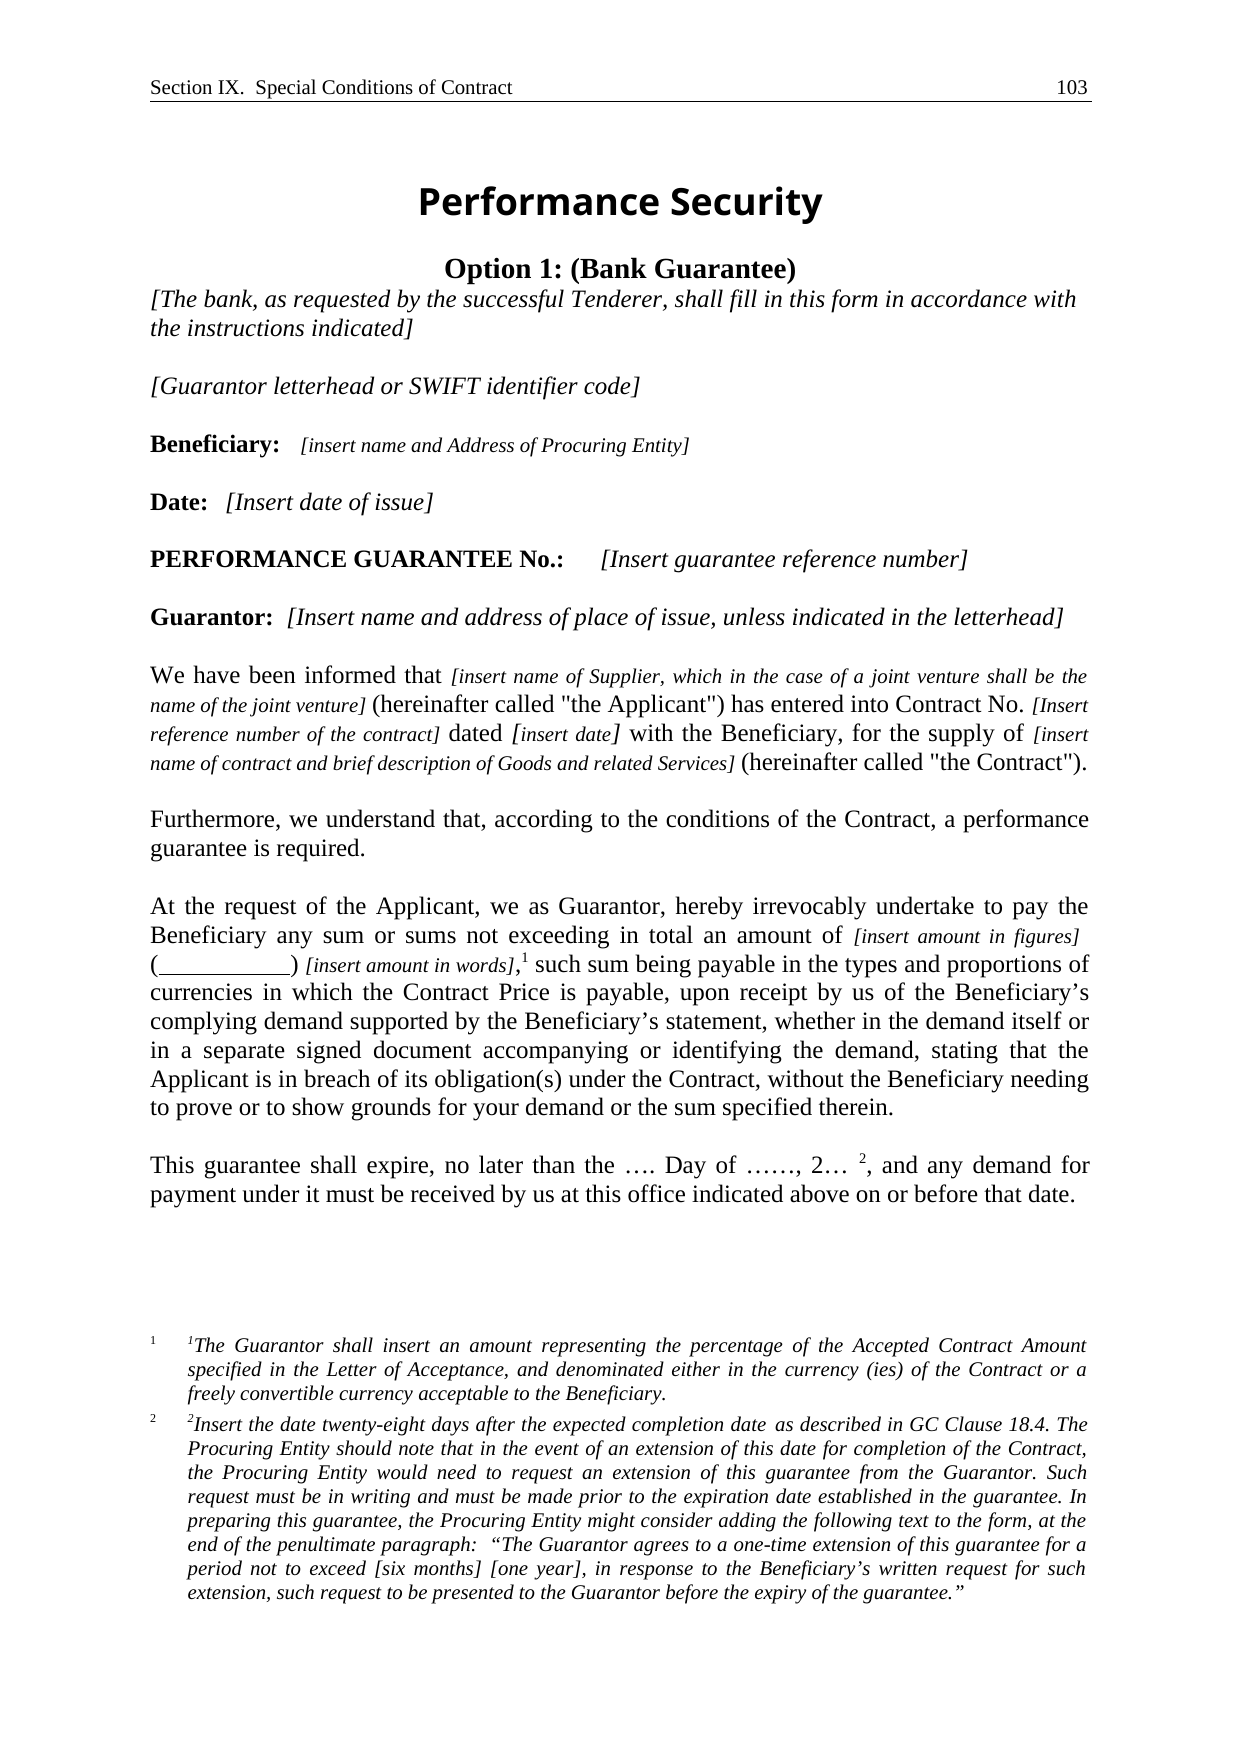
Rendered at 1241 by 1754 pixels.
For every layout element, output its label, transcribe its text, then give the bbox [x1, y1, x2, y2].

text We have been informed that [insert name of Supplier, which in the case of a joint venture shall be the name of the joint venture] (hereinafter called "the Applicant") has entered into Contract No. [Insert reference number of the contract] dated [insert date] with the Beneficiary, for the supply of [insert name of contract and brief description of Goods and related Services] (hereinafter called "the Contract"). [150, 660, 1090, 775]
text Performance Security [150, 175, 1090, 226]
text Beneficiary: [insert name and Address of Procuring Entity] [150, 429, 1090, 457]
text PERFORMANCE GUARANTEE No.: [Insert guarantee reference number] [150, 544, 1090, 573]
text At the request of the Applicant, we as Guarantor, hereby irrevocably undertake to pay the Beneficiary any sum or sums not exceeding in total an amount of [insert amount in figures] ( ) [insert amount in words],1 such sum being payable in the types and proportions of currencies in which the Contract Price is payable, upon receipt by us of the Beneficiary’s complying demand supported by the Beneficiary’s statement, whether in the demand itself or in a separate signed document accompanying or identifying the demand, stating that the Applicant is in breach of its obligation(s) under the Contract, without the Beneficiary needing to prove or to show grounds for your demand or the sum specified therein. [150, 891, 1090, 1121]
text Guarantor: [Insert name and address of place of issue, unless indicated in the letterhead] [150, 602, 1090, 631]
text [Guarantor letterhead or SWIFT identifier code] [150, 371, 1090, 399]
text Option 1: (Bank Guarantee) [150, 251, 1090, 284]
text Furthermore, we understand that, according to the conditions of the Contract, a performance guarantee is required. [150, 804, 1090, 862]
text [The bank, as requested by the successful Tenderer, shall fill in this form in accordance with the instructions indicated] [150, 284, 1090, 342]
text Date: [Insert date of issue] [150, 487, 1090, 515]
text This guarantee shall expire, no later than the …. Day of ……, 2… 2, and any demand for payment under it must be received by us at this office indicated above on or before that date. [150, 1150, 1090, 1208]
